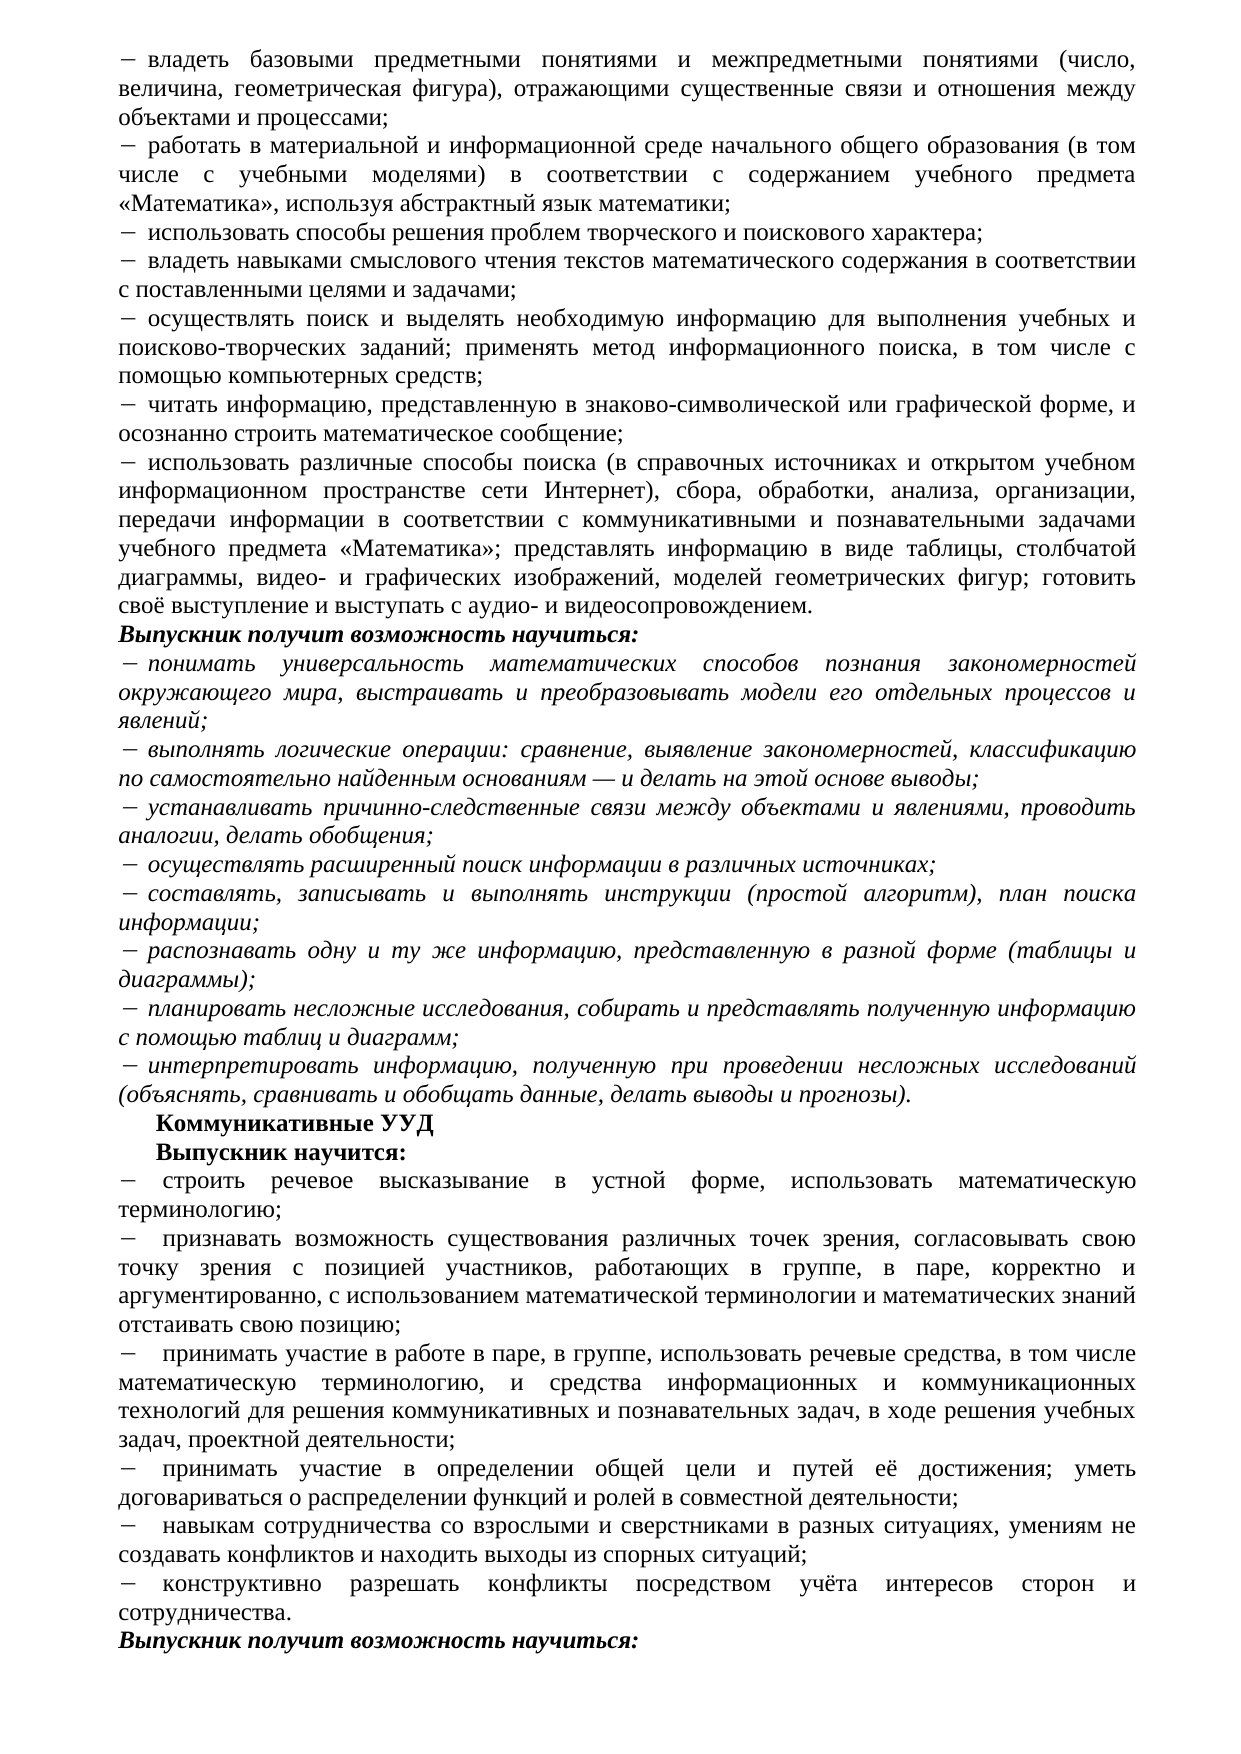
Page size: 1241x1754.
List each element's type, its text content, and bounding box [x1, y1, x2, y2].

list осуществлять поиск и выделять необходимую информацию для выполнения учебных и поисково-творческих заданий; применять метод информационного поиска, в том числе с помощью компьютерных средств; [118, 303, 1137, 389]
list составлять, записывать и выполнять инструкции (простой алгоритм), план поиска информации; [118, 878, 1137, 936]
list принимать участие в определении общей цели и путей её достижения; уметь договариваться о распределении функций и ролей в совместной деятельности; [118, 1453, 1137, 1511]
list осуществлять расширенный поиск информации в различных источниках; [118, 849, 1137, 878]
list устанавливать причинно-следственные связи между объектами и явлениями, проводить аналогии, делать обобщения; [118, 792, 1137, 849]
list принимать участие в работе в паре, в группе, использовать речевые средства, в том числе математическую терминологию, и средства информационных и коммуникационных технологий для решения коммуникативных и познавательных задач, в ходе решения учебных задач, проектной деятельности; [118, 1338, 1137, 1453]
list строить речевое высказывание в устной форме, использовать математическую терминологию; [118, 1166, 1137, 1223]
list владеть базовыми предметными понятиями и межпредметными понятиями (число, величина, геометрическая фигура), отражающими существенные связи и отношения между объектами и процессами; [118, 44, 1137, 131]
list интерпретировать информацию, полученную при проведении несложных исследований (объяснять, сравнивать и обобщать данные, делать выводы и прогнозы). [118, 1051, 1137, 1108]
list планировать несложные исследования, собирать и представлять полученную информацию с помощью таблиц и диаграмм; [118, 993, 1137, 1051]
list признавать возможность существования различных точек зрения, согласовывать свою точку зрения с позицией участников, работающих в группе, в паре, корректно и аргументированно, с использованием математической терминологии и математических знаний отстаивать свою позицию; [118, 1223, 1137, 1338]
list понимать универсальность математических способов познания закономерностей окружающего мира, выстраивать и преобразовывать модели его отдельных процессов и явлений; [118, 648, 1137, 734]
list выполнять логические операции: сравнение, выявление закономерностей, классификацию по самостоятельно найденным основаниям — и делать на этой основе выводы; [118, 734, 1137, 792]
text Выпускник получит возможность научиться: [118, 619, 1137, 648]
list распознавать одну и ту же информацию, представленную в разной форме (таблицы и диаграммы); [118, 936, 1137, 993]
list использовать способы решения проблем творческого и поискового характера; [118, 217, 1137, 246]
list навыкам сотрудничества со взрослыми и сверстниками в разных ситуациях, умениям не создавать конфликтов и находить выходы из спорных ситуаций; [118, 1511, 1137, 1568]
list работать в материальной и информационной среде начального общего образования (в том числе с учебными моделями) в соответствии с содержанием учебного предмета «Математика», используя абстрактный язык математики; [118, 131, 1137, 217]
list использовать различные способы поиска (в справочных источниках и открытом учебном информационном пространстве сети Интернет), сбора, обработки, анализа, организации, передачи информации в соответствии с коммуникативными и познавательными задачами учебного предмета «Математика»; представлять информацию в виде таблицы, столбчатой диаграммы, видео- и графических изображений, моделей геометрических фигур; готовить своё выступление и выступать с аудио- и видеосопровождением. [118, 447, 1137, 619]
text Выпускник получит возможность научиться: [118, 1626, 1137, 1654]
text Коммуникативные УУД [156, 1108, 1137, 1137]
text Выпускник научится: [156, 1137, 1137, 1166]
list читать информацию, представленную в знаково-символической или графической форме, и осознанно строить математическое сообщение; [118, 389, 1137, 447]
list владеть навыками смыслового чтения текстов математического содержания в соответствии с поставленными целями и задачами; [118, 246, 1137, 303]
list конструктивно разрешать конфликты посредством учёта интересов сторон и сотрудничества. [118, 1568, 1137, 1626]
